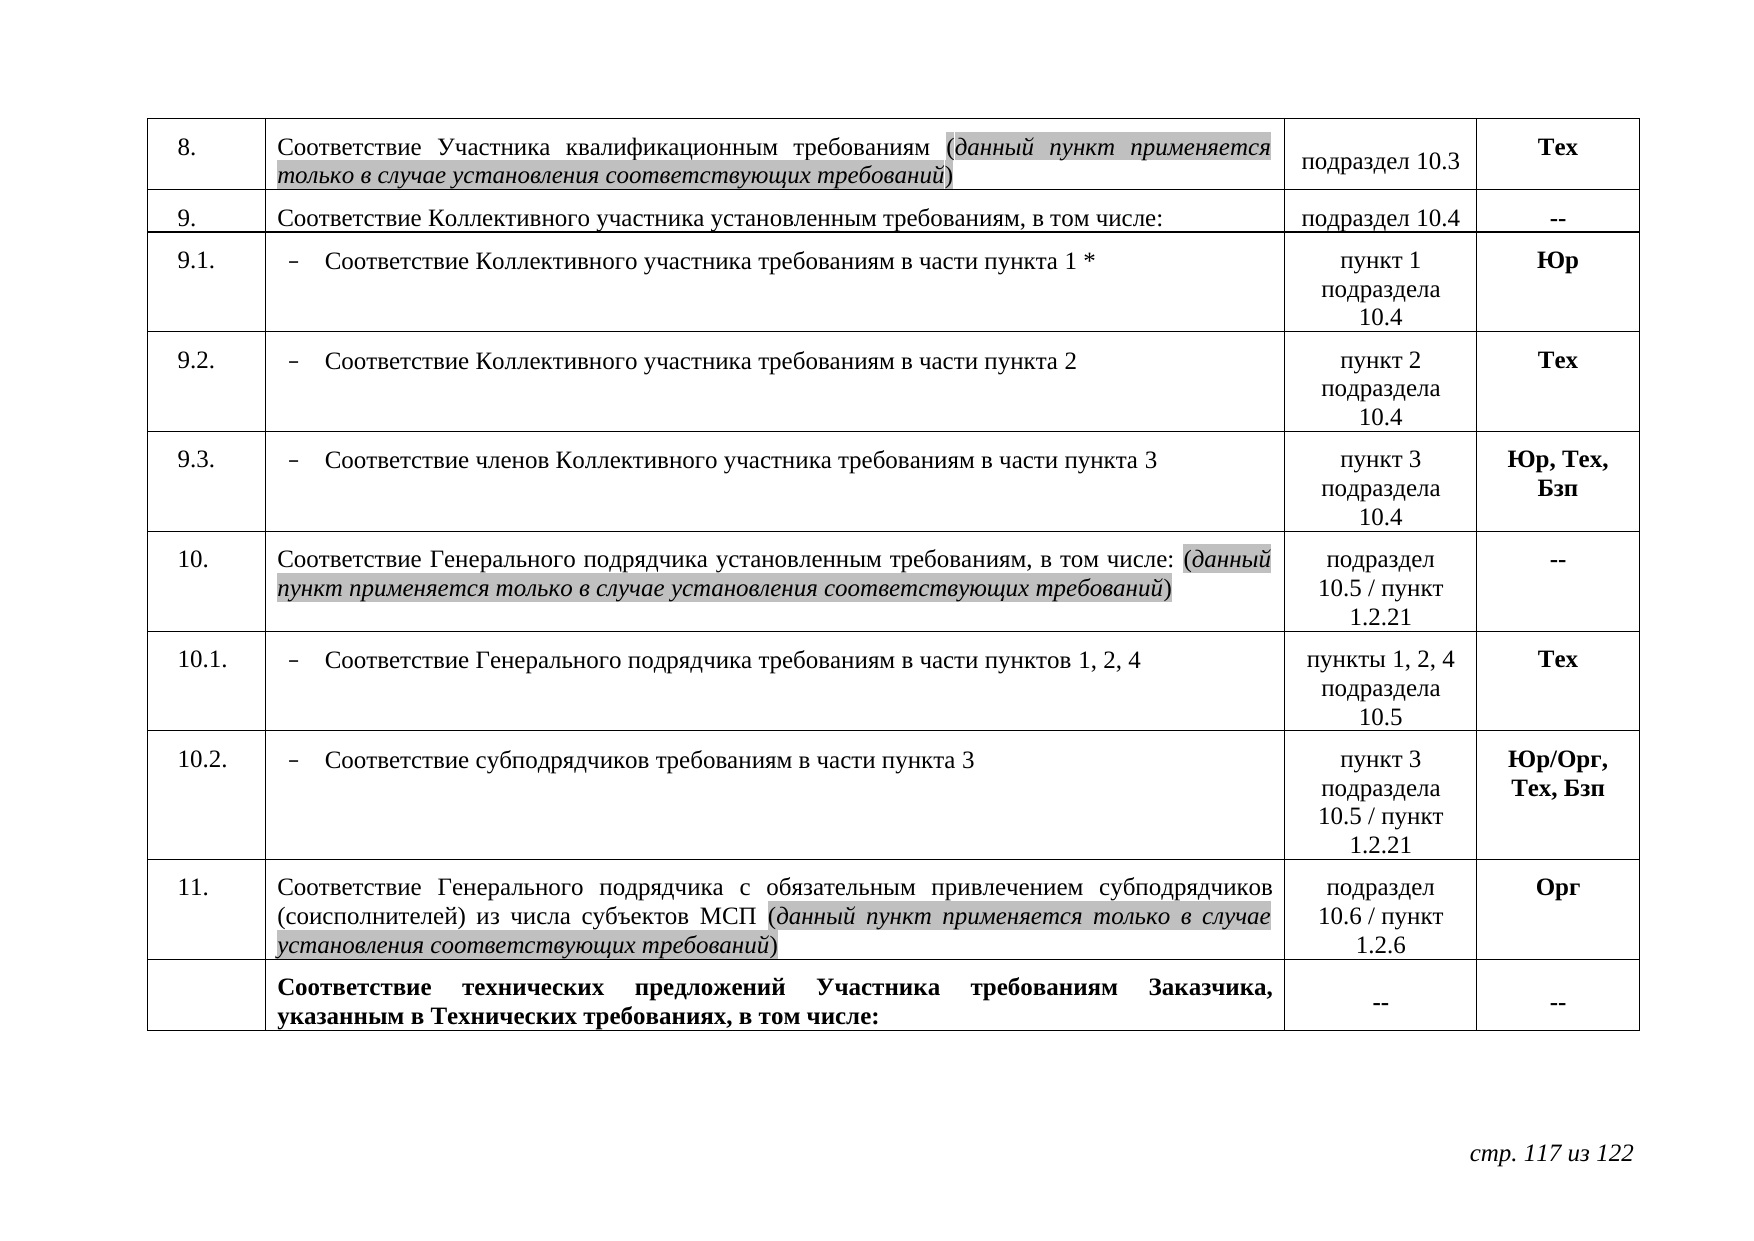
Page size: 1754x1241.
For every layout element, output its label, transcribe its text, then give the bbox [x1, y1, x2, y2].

table_cell Соответствие членов Коллективного участника требованиям в части пункта 3 [266, 432, 1284, 531]
table_cell пункт 3 подраздела 10.4 [1285, 432, 1476, 531]
table_cell подраздел 10.3 [1285, 119, 1476, 189]
table_cell Тех [1477, 632, 1639, 730]
table_cell Соответствие Генерального подрядчика с обязательным привлечением субподрядчиков (соисполнителей) из числа субъектов МСП (данный пункт применяется только в случае установления соответствующих требований) [266, 860, 1284, 959]
table_cell пункт 2 подраздела 10.4 [1285, 332, 1476, 431]
table_cell [148, 233, 265, 331]
table_cell пункт 1 подраздела 10.4 [1285, 233, 1476, 331]
table_cell [148, 432, 265, 531]
table_cell пункты 1, 2, 4 подраздела 10.5 [1285, 632, 1476, 730]
table_cell [148, 860, 265, 959]
table_cell Юр/Орг, Тех, Бзп [1477, 731, 1639, 859]
table_cell Соответствие Коллективного участника требованиям в части пункта 1 * [266, 233, 1284, 331]
table_cell Юр, Тех, Бзп [1477, 432, 1639, 531]
table_cell [148, 532, 265, 631]
table_cell Соответствие технических предложений Участника требованиям Заказчика, указанным в Технических требованиях, в том числе: [266, 960, 1284, 1030]
table_cell -- [1477, 190, 1639, 231]
table_cell [148, 632, 265, 730]
table_cell подраздел 10.5 / пункт 1.2.21 [1285, 532, 1476, 631]
table_cell Соответствие субподрядчиков требованиям в части пункта 3 [266, 731, 1284, 859]
table_cell -- [1477, 960, 1639, 1030]
table_cell Соответствие Генерального подрядчика установленным требованиям, в том числе: (данный пункт применяется только в случае установления соответствующих требований) [266, 532, 1284, 631]
table_cell Орг [1477, 860, 1639, 959]
table_cell [148, 731, 265, 859]
table_cell подраздел 10.4 [1285, 190, 1476, 231]
table_cell -- [1477, 532, 1639, 631]
table_cell [148, 960, 265, 1030]
table_cell [148, 332, 265, 431]
table_cell -- [1285, 960, 1476, 1030]
table_cell Тех [1477, 119, 1639, 189]
table_cell Соответствие Генерального подрядчика требованиям в части пунктов 1, 2, 4 [266, 632, 1284, 730]
table_cell подраздел 10.6 / пункт 1.2.6 [1285, 860, 1476, 959]
table_cell Юр [1477, 233, 1639, 331]
table_cell [148, 190, 265, 231]
table_cell Тех [1477, 332, 1639, 431]
table_cell пункт 3 подраздела 10.5 / пункт 1.2.21 [1285, 731, 1476, 859]
table_cell [148, 119, 265, 189]
table_cell Соответствие Участника квалификационным требованиям (данный пункт применяется только в случае установления соответствующих требований) [266, 119, 1284, 189]
table_cell Соответствие Коллективного участника требованиям в части пункта 2 [266, 332, 1284, 431]
table_cell Соответствие Коллективного участника установленным требованиям, в том числе: [266, 190, 1284, 231]
